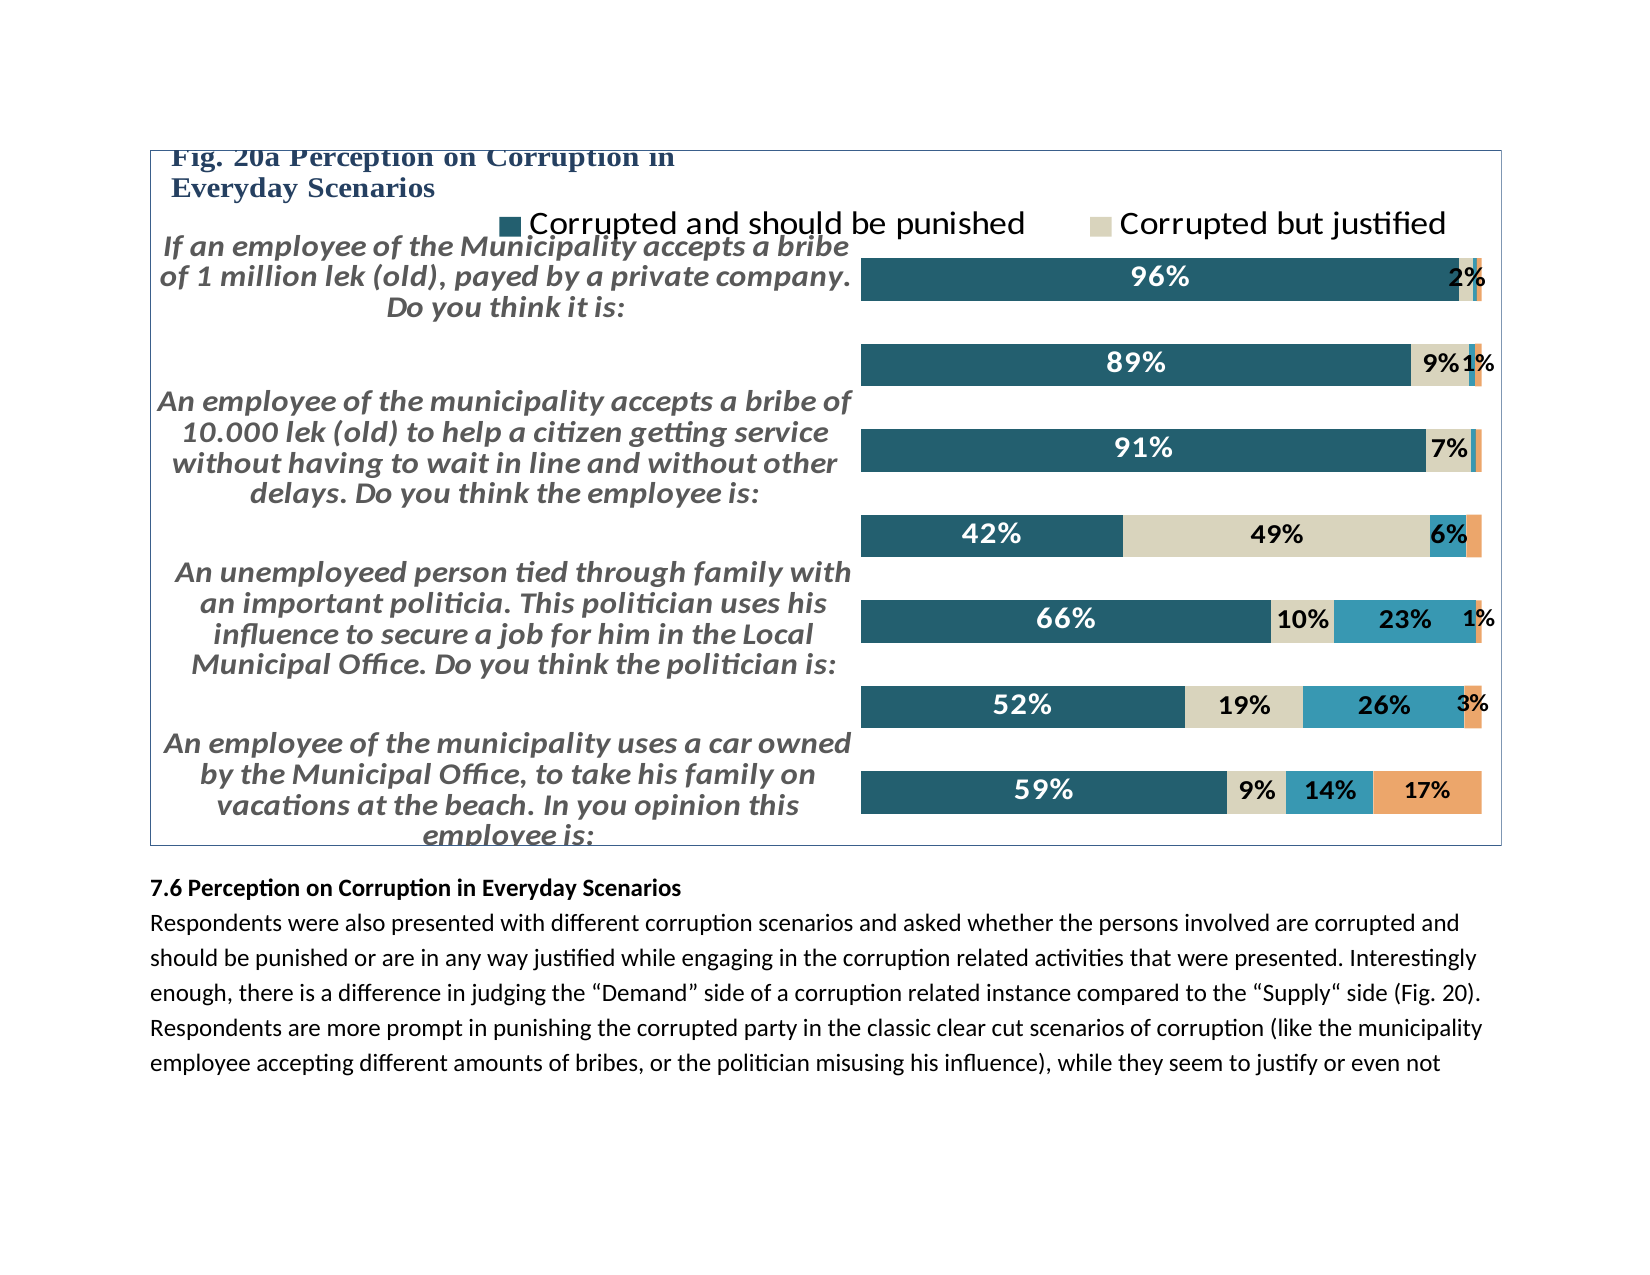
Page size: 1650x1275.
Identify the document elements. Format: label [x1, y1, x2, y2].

text [150, 872, 1500, 1077]
table_header [139, 150, 1511, 872]
